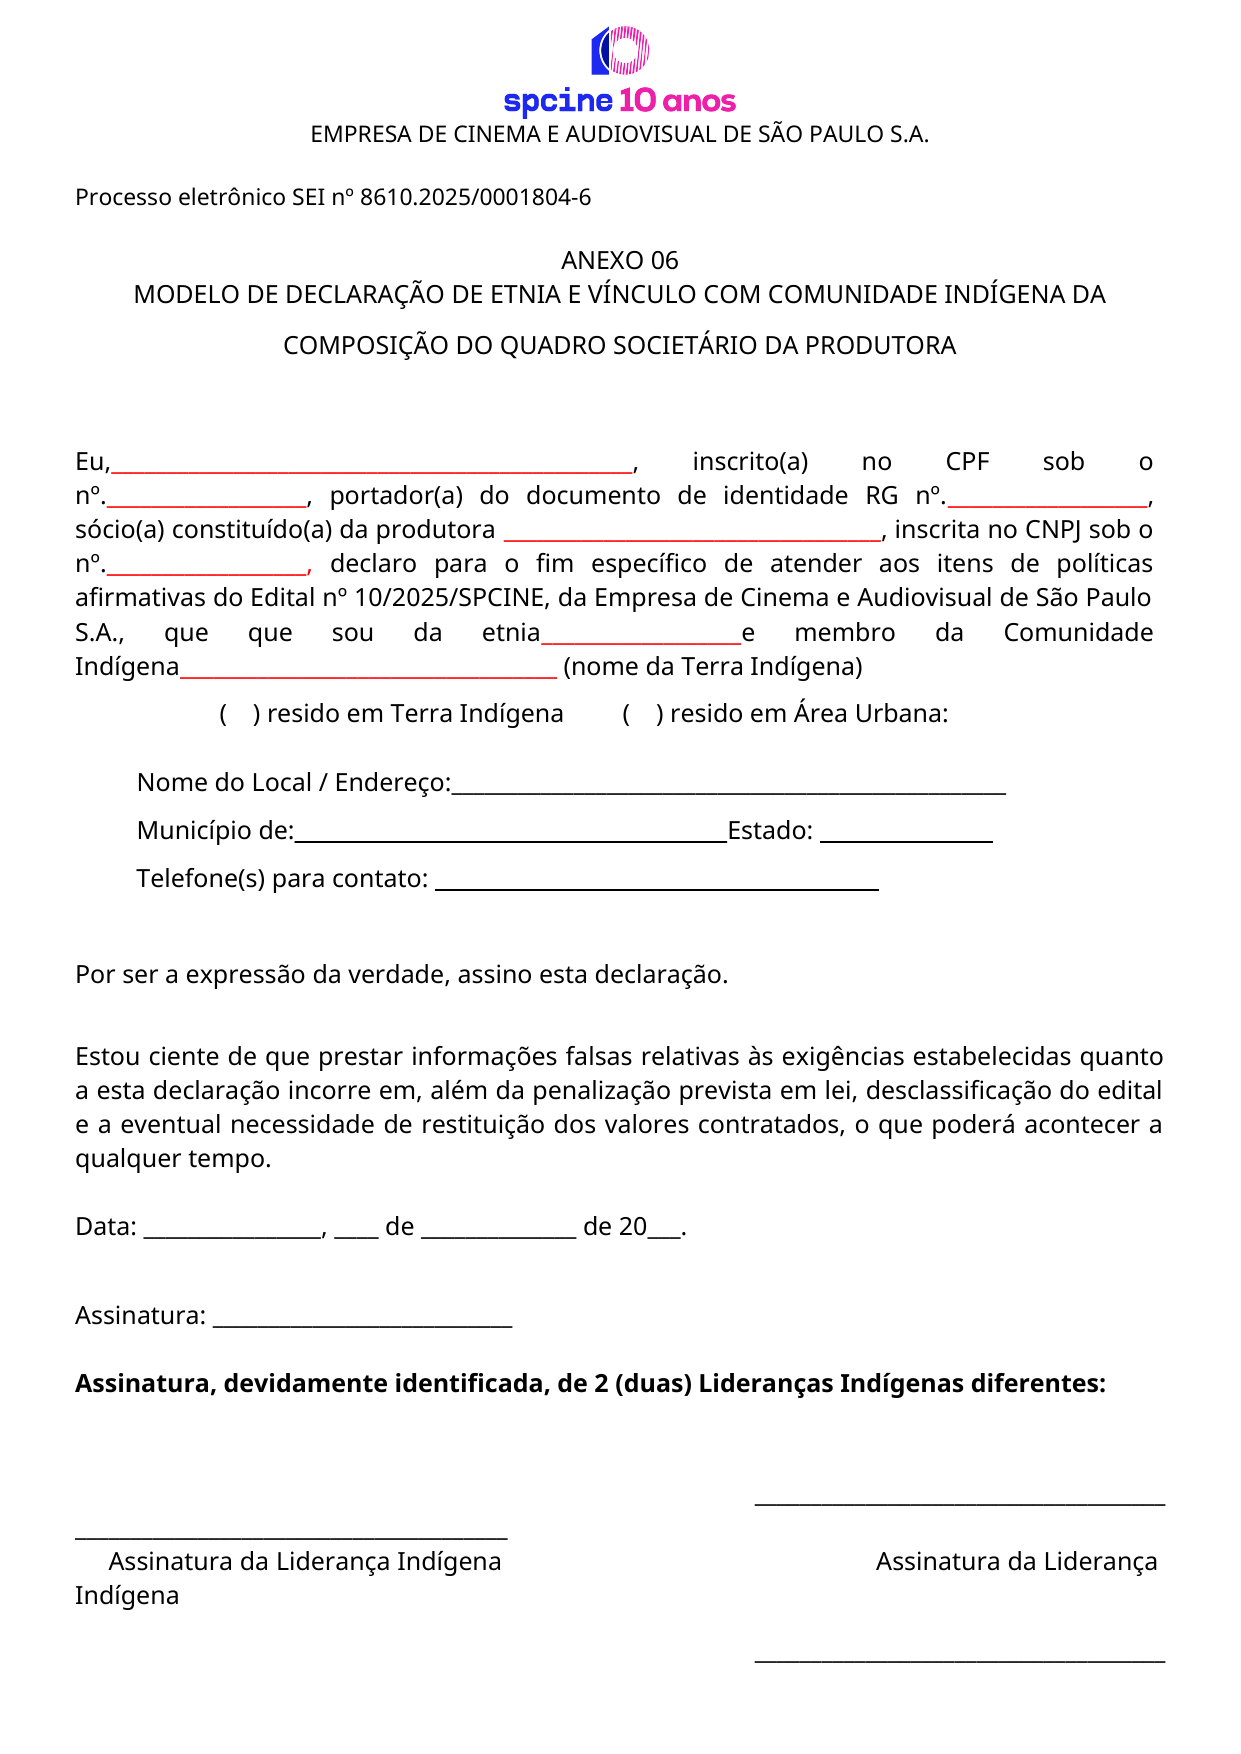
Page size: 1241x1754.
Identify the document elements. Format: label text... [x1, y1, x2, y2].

text Município de:_______________________________________Estado: _______________ [136, 812, 1165, 846]
text Estou ciente de que prestar informações falsas relativas às exigências estabelecidas quanto a esta declaração incorre em, além da penalização prevista em lei, desclassificação do edital e a eventual necessidade de restituição dos valores contratados, o que poderá acontecer a qualquer tempo. [75, 1038, 1165, 1175]
text Por ser a expressão da verdade, assino esta declaração. [75, 956, 1066, 990]
text MODELO DE DECLARAÇÃO DE ETNIA E VÍNCULO COM COMUNIDADE INDÍGENA DA COMPOSIÇÃO DO QUADRO SOCIETÁRIO DA PRODUTORA [75, 277, 1165, 362]
text Telefone(s) para contato: ________________________________________ [136, 860, 1066, 894]
text Nome do Local / Endereço:__________________________________________________ [136, 764, 1165, 798]
text _____________________________________ _______________________________________ [75, 1476, 1165, 1544]
picture [504, 26, 736, 119]
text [75, 1633, 1165, 1667]
text Eu,_______________________________________________, inscrito(a) no CPF sob o nº.__________________, portador(a) do documento de identidade RG nº.__________________, sócio(a) constituído(a) da produtora __________________________________, inscrita no CNPJ sob o nº.__________________, declaro para o fim específico de atender aos itens de políticas afirmativas do Edital nº 10/2025/SPCINE, da Empresa de Cinema e Audiovisual de São Paulo S.A., que que sou da etnia__________________e membro da Comunidade Indígena__________________________________ (nome da Terra Indígena) [75, 444, 1154, 682]
text Assinatura da Liderança Indígena Assinatura da Liderança Indígena [75, 1544, 1165, 1612]
text ANEXO 06 [75, 243, 1165, 277]
subtitle ( ) resido em Terra Indígena ( ) resido em Área Urbana: [219, 696, 1165, 730]
text Assinatura, devidamente identificada, de 2 (duas) Lideranças Indígenas diferentes: [75, 1366, 1165, 1400]
text Data: ________________, ____ de ______________ de 20___. [75, 1209, 1165, 1243]
text Assinatura: ___________________________ [75, 1298, 1165, 1332]
